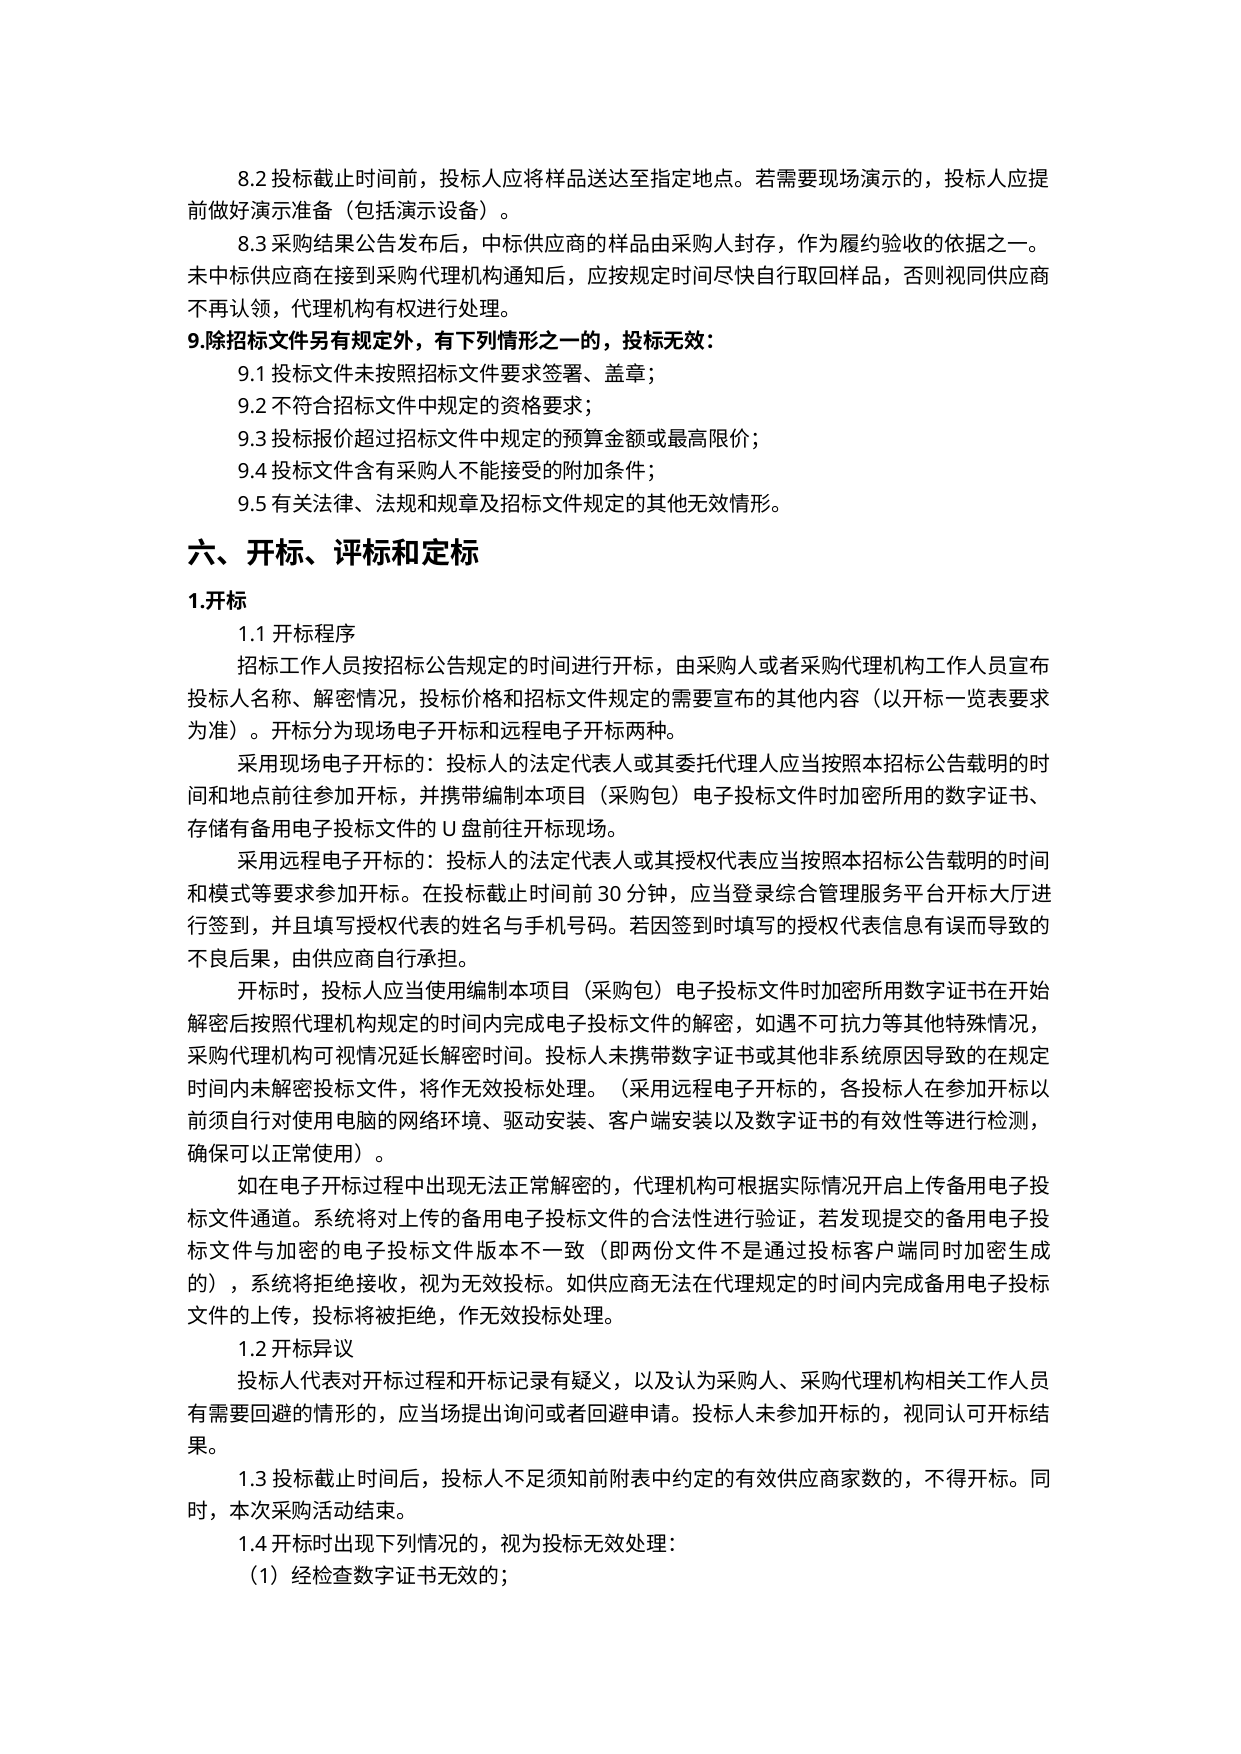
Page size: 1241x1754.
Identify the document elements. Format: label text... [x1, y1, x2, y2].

text 9.1投标文件未按照招标文件要求签署、盖章； [187, 357, 1053, 389]
text （1）经检查数字证书无效的； [187, 1559, 1053, 1592]
text 六、开标、评标和定标 [187, 519, 1053, 584]
text 8.2投标截止时间前，投标人应将样品送达至指定地点。若需要现场演示的，投标人应提前做好演示准备（包括演示设备）。 [187, 162, 1053, 227]
text 1.1 开标程序 [187, 617, 1053, 649]
text 9.4投标文件含有采购人不能接受的附加条件； [187, 454, 1053, 487]
text 9.5有关法律、法规和规章及招标文件规定的其他无效情形。 [187, 487, 1053, 519]
text 8.3采购结果公告发布后，中标供应商的样品由采购人封存，作为履约验收的依据之一。未中标供应商在接到采购代理机构通知后，应按规定时间尽快自行取回样品，否则视同供应商不再认领，代理机构有权进行处理。 [187, 227, 1053, 324]
text 1.3 投标截止时间后，投标人不足须知前附表中约定的有效供应商家数的，不得开标。同时，本次采购活动结束。 [187, 1462, 1053, 1527]
text 招标工作人员按招标公告规定的时间进行开标，由采购人或者采购代理机构工作人员宣布投标人名称、解密情况，投标价格和招标文件规定的需要宣布的其他内容（以开标一览表要求为准）。开标分为现场电子开标和远程电子开标两种。 [187, 649, 1053, 747]
text 1.4开标时出现下列情况的，视为投标无效处理： [187, 1527, 1053, 1559]
text 开标时，投标人应当使用编制本项目（采购包）电子投标文件时加密所用数字证书在开始解密后按照代理机构规定的时间内完成电子投标文件的解密，如遇不可抗力等其他特殊情况，采购代理机构可视情况延长解密时间。投标人未携带数字证书或其他非系统原因导致的在规定时间内未解密投标文件，将作无效投标处理。（采用远程电子开标的，各投标人在参加开标以前须自行对使用电脑的网络环境、驱动安装、客户端安装以及数字证书的有效性等进行检测，确保可以正常使用）。 [187, 974, 1053, 1169]
text 如在电子开标过程中出现无法正常解密的，代理机构可根据实际情况开启上传备用电子投标文件通道。系统将对上传的备用电子投标文件的合法性进行验证，若发现提交的备用电子投标文件与加密的电子投标文件版本不一致（即两份文件不是通过投标客户端同时加密生成的），系统将拒绝接收，视为无效投标。如供应商无法在代理规定的时间内完成备用电子投标文件的上传，投标将被拒绝，作无效投标处理。 [187, 1169, 1053, 1332]
text 1.开标 [187, 584, 1053, 617]
text 9.除招标文件另有规定外，有下列情形之一的，投标无效： [187, 324, 1053, 357]
text 9.3投标报价超过招标文件中规定的预算金额或最高限价； [187, 422, 1053, 454]
text 采用远程电子开标的：投标人的法定代表人或其授权代表应当按照本招标公告载明的时间和模式等要求参加开标。在投标截止时间前30分钟，应当登录综合管理服务平台开标大厅进行签到，并且填写授权代表的姓名与手机号码。若因签到时填写的授权代表信息有误而导致的不良后果，由供应商自行承担。 [187, 844, 1053, 974]
text 采用现场电子开标的：投标人的法定代表人或其委托代理人应当按照本招标公告载明的时间和地点前往参加开标，并携带编制本项目（采购包）电子投标文件时加密所用的数字证书、存储有备用电子投标文件的U盘前往开标现场。 [187, 747, 1053, 844]
text 投标人代表对开标过程和开标记录有疑义，以及认为采购人、采购代理机构相关工作人员有需要回避的情形的，应当场提出询问或者回避申请。投标人未参加开标的，视同认可开标结果。 [187, 1364, 1053, 1462]
text 1.2开标异议 [187, 1332, 1053, 1364]
text 9.2不符合招标文件中规定的资格要求； [187, 389, 1053, 422]
